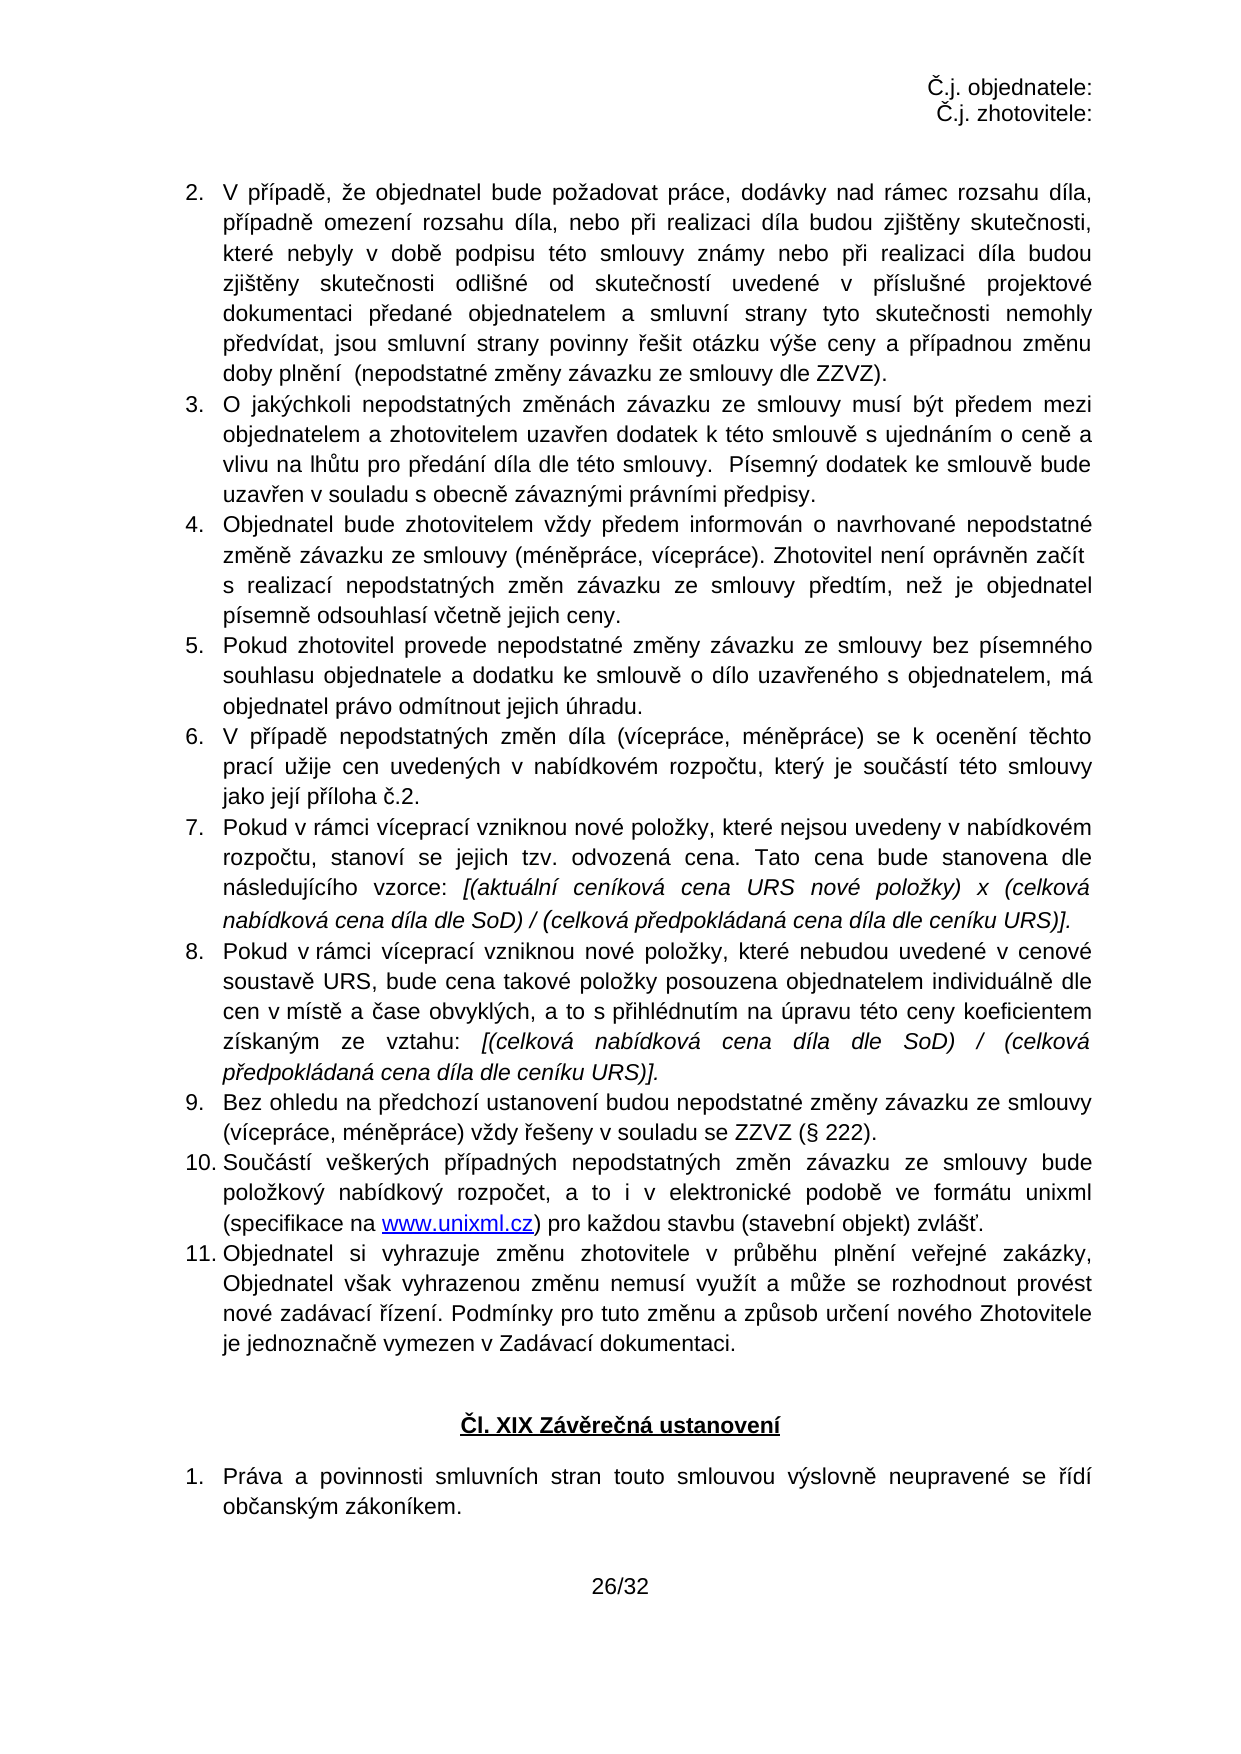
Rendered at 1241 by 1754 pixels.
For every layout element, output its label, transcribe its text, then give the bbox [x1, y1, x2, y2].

list Objednatel bude zhotovitelem vždy předem informován o navrhované nepodstatné změně závazku ze smlouvy (méněpráce, vícepráce). Zhotovitel není oprávněn začít s realizací nepodstatných změn závazku ze smlouvy předtím, než je objednatel písemně odsouhlasí včetně jejich ceny. [185, 511, 1093, 628]
list O jakýchkoli nepodstatných změnách závazku ze smlouvy musí být předem mezi objednatelem a zhotovitelem uzavřen dodatek k této smlouvě s ujednáním o ceně a vlivu na lhůtu pro předání díla dle této smlouvy. Písemný dodatek ke smlouvě bude uzavřen v souladu s obecně závaznými právními předpisy. [185, 391, 1093, 508]
list Práva a povinnosti smluvních stran touto smlouvou výslovně neupravené se řídí občanským zákoníkem. [185, 1463, 1093, 1519]
list Součástí veškerých případných nepodstatných změn závazku ze smlouvy bude položkový nabídkový rozpočet, a to i v elektronické podobě ve formátu unixml (specifikace na www.unixml.cz) pro každou stavbu (stavební objekt) zvlášť. [185, 1149, 1093, 1236]
list Pokud zhotovitel provede nepodstatné změny závazku ze smlouvy bez písemného souhlasu objednatele a dodatku ke smlouvě o dílo uzavřeného s objednatelem, má objednatel právo odmítnout jejich úhradu. [185, 632, 1093, 719]
list Pokud v rámci víceprací vzniknou nové položky, které nejsou uvedeny v nabídkovém rozpočtu, stanoví se jejich tzv. odvozená cena. Tato cena bude stanovena dle následujícího vzorce: [(aktuální ceníková cena URS nové položky) x (celková nabídková cena díla dle SoD) / (celková předpokládaná cena díla dle ceníku URS)]. [185, 813, 1093, 933]
list Objednatel si vyhrazuje změnu zhotovitele v průběhu plnění veřejné zakázky, Objednatel však vyhrazenou změnu nemusí využít a může se rozhodnout provést nové zadávací řízení. Podmínky pro tuto změnu a způsob určení nového Zhotovitele je jednoznačně vymezen v Zadávací dokumentaci. [185, 1240, 1093, 1357]
list V případě, že objednatel bude požadovat práce, dodávky nad rámec rozsahu díla, případně omezení rozsahu díla, nebo při realizaci díla budou zjištěny skutečnosti, které nebyly v době podpisu této smlouvy známy nebo při realizaci díla budou zjištěny skutečnosti odlišné od skutečností uvedené v příslušné projektové dokumentaci předané objednatelem a smluvní strany tyto skutečnosti nemohly předvídat, jsou smluvní strany povinny řešit otázku výše ceny a případnou změnu doby plnění (nepodstatné změny závazku ze smlouvy dle ZZVZ). [185, 179, 1093, 387]
text Čl. XIX Závěrečná ustanovení [148, 1412, 1093, 1438]
list Pokud v rámci víceprací vzniknou nové položky, které nebudou uvedené v cenové soustavě URS, bude cena takové položky posouzena objednatelem individuálně dle cen v místě a čase obvyklých, a to s přihlédnutím na úpravu této ceny koeficientem získaným ze vztahu: [(celková nabídková cena díla dle SoD) / (celková předpokládaná cena díla dle ceníku URS)]. [185, 938, 1093, 1085]
list V případě nepodstatných změn díla (vícepráce, méněpráce) se k ocenění těchto prací užije cen uvedených v nabídkovém rozpočtu, který je součástí této smlouvy jako její příloha č.2. [185, 723, 1093, 810]
list Bez ohledu na předchozí ustanovení budou nepodstatné změny závazku ze smlouvy (vícepráce, méněpráce) vždy řešeny v souladu se ZZVZ (§ 222). [185, 1089, 1093, 1145]
